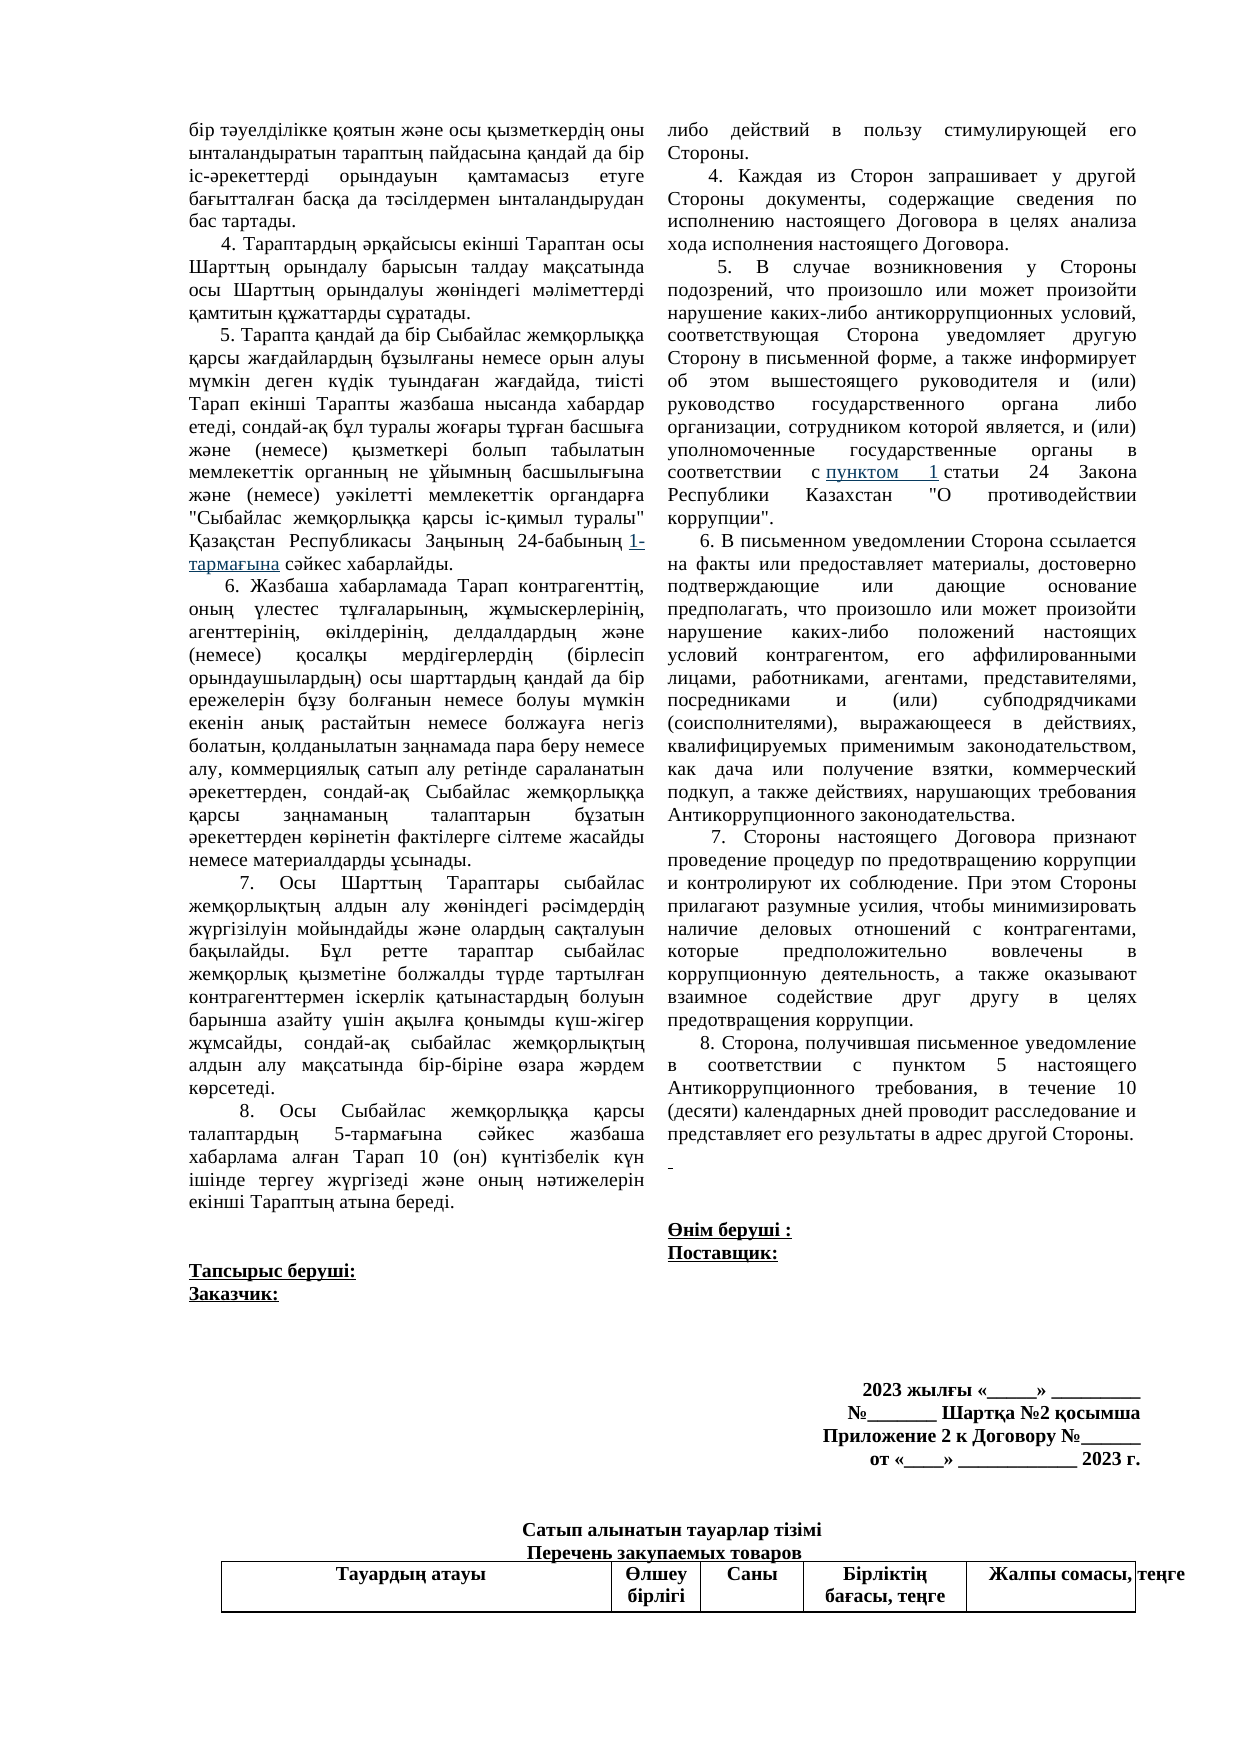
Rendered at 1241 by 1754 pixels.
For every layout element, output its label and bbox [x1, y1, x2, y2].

table_header [656, 118, 1148, 1355]
table_cell [177, 1355, 1152, 1636]
table_header [177, 118, 656, 1355]
